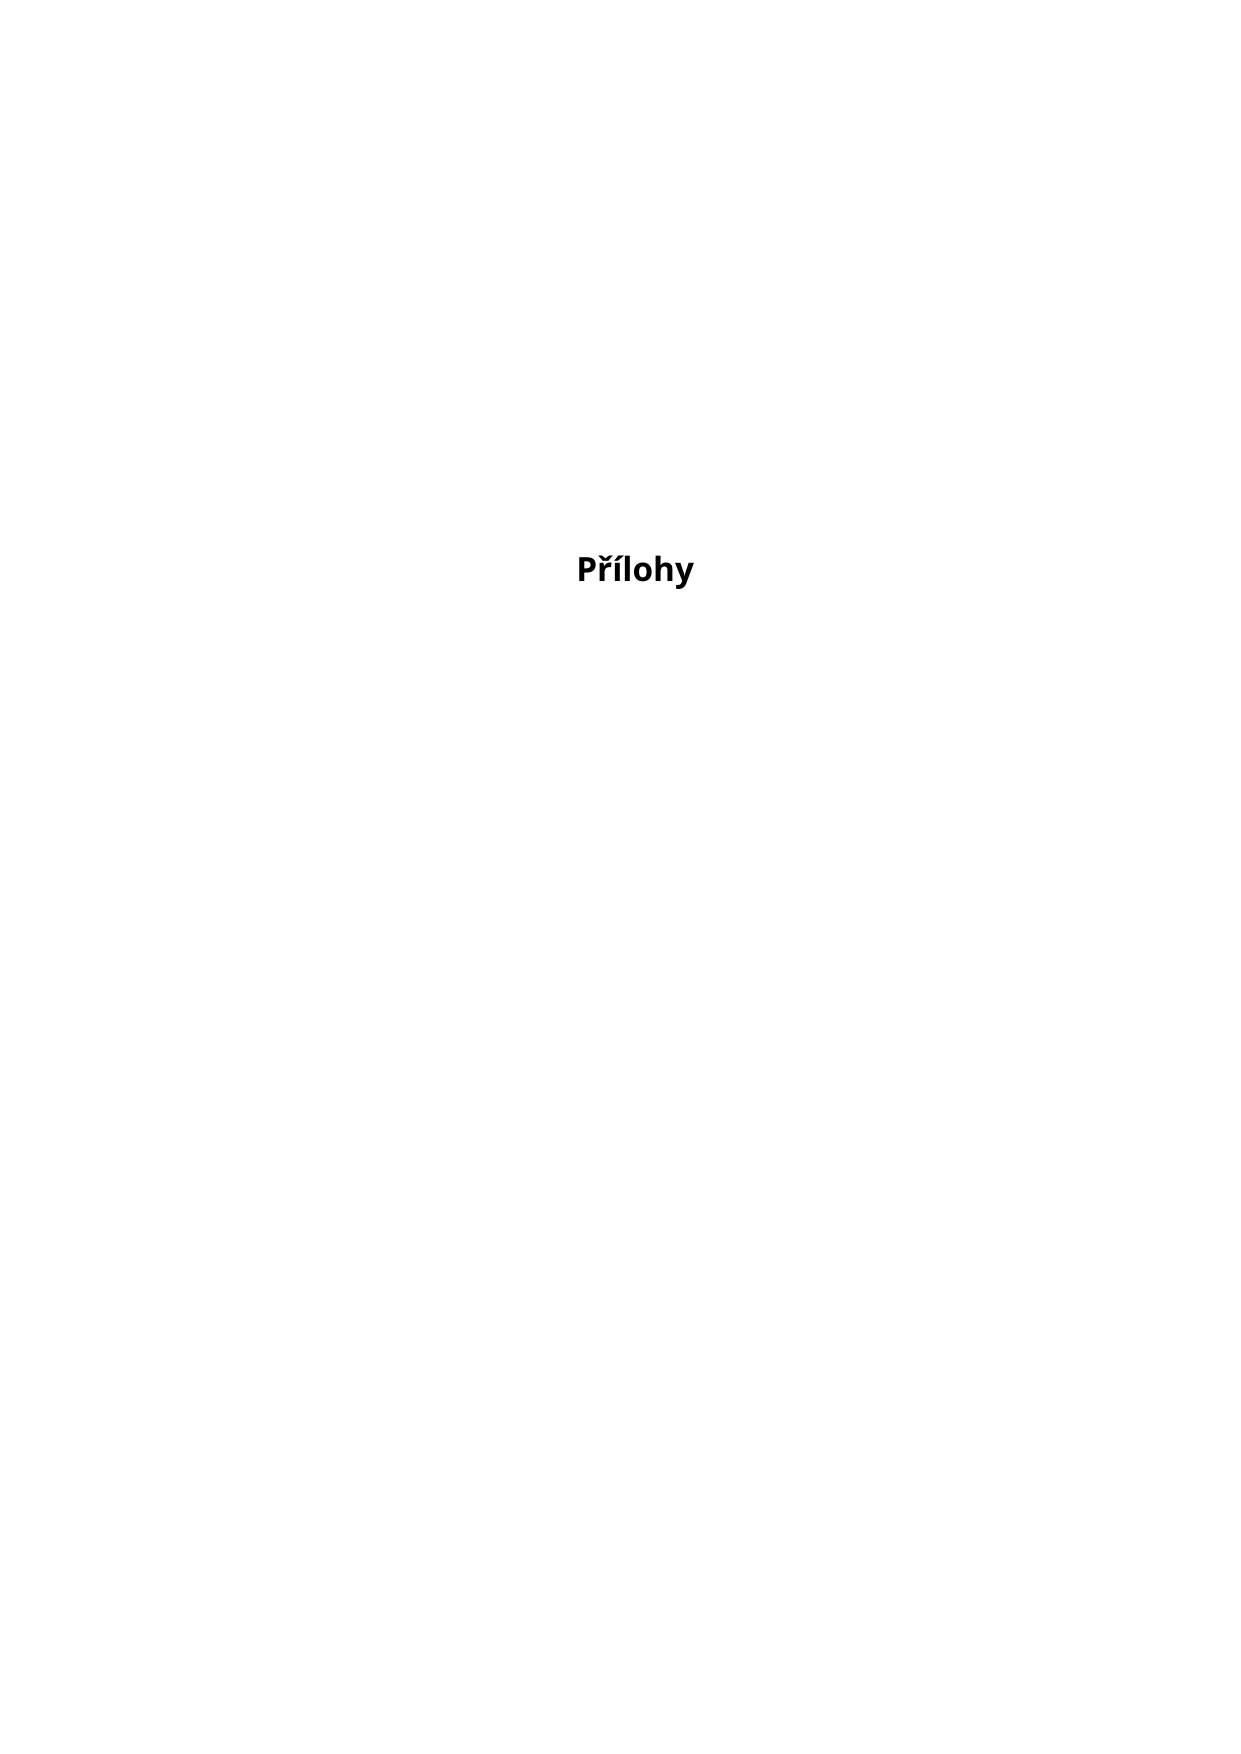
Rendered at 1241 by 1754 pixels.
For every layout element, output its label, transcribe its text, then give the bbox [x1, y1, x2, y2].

subtitle Přílohy [177, 546, 1092, 591]
